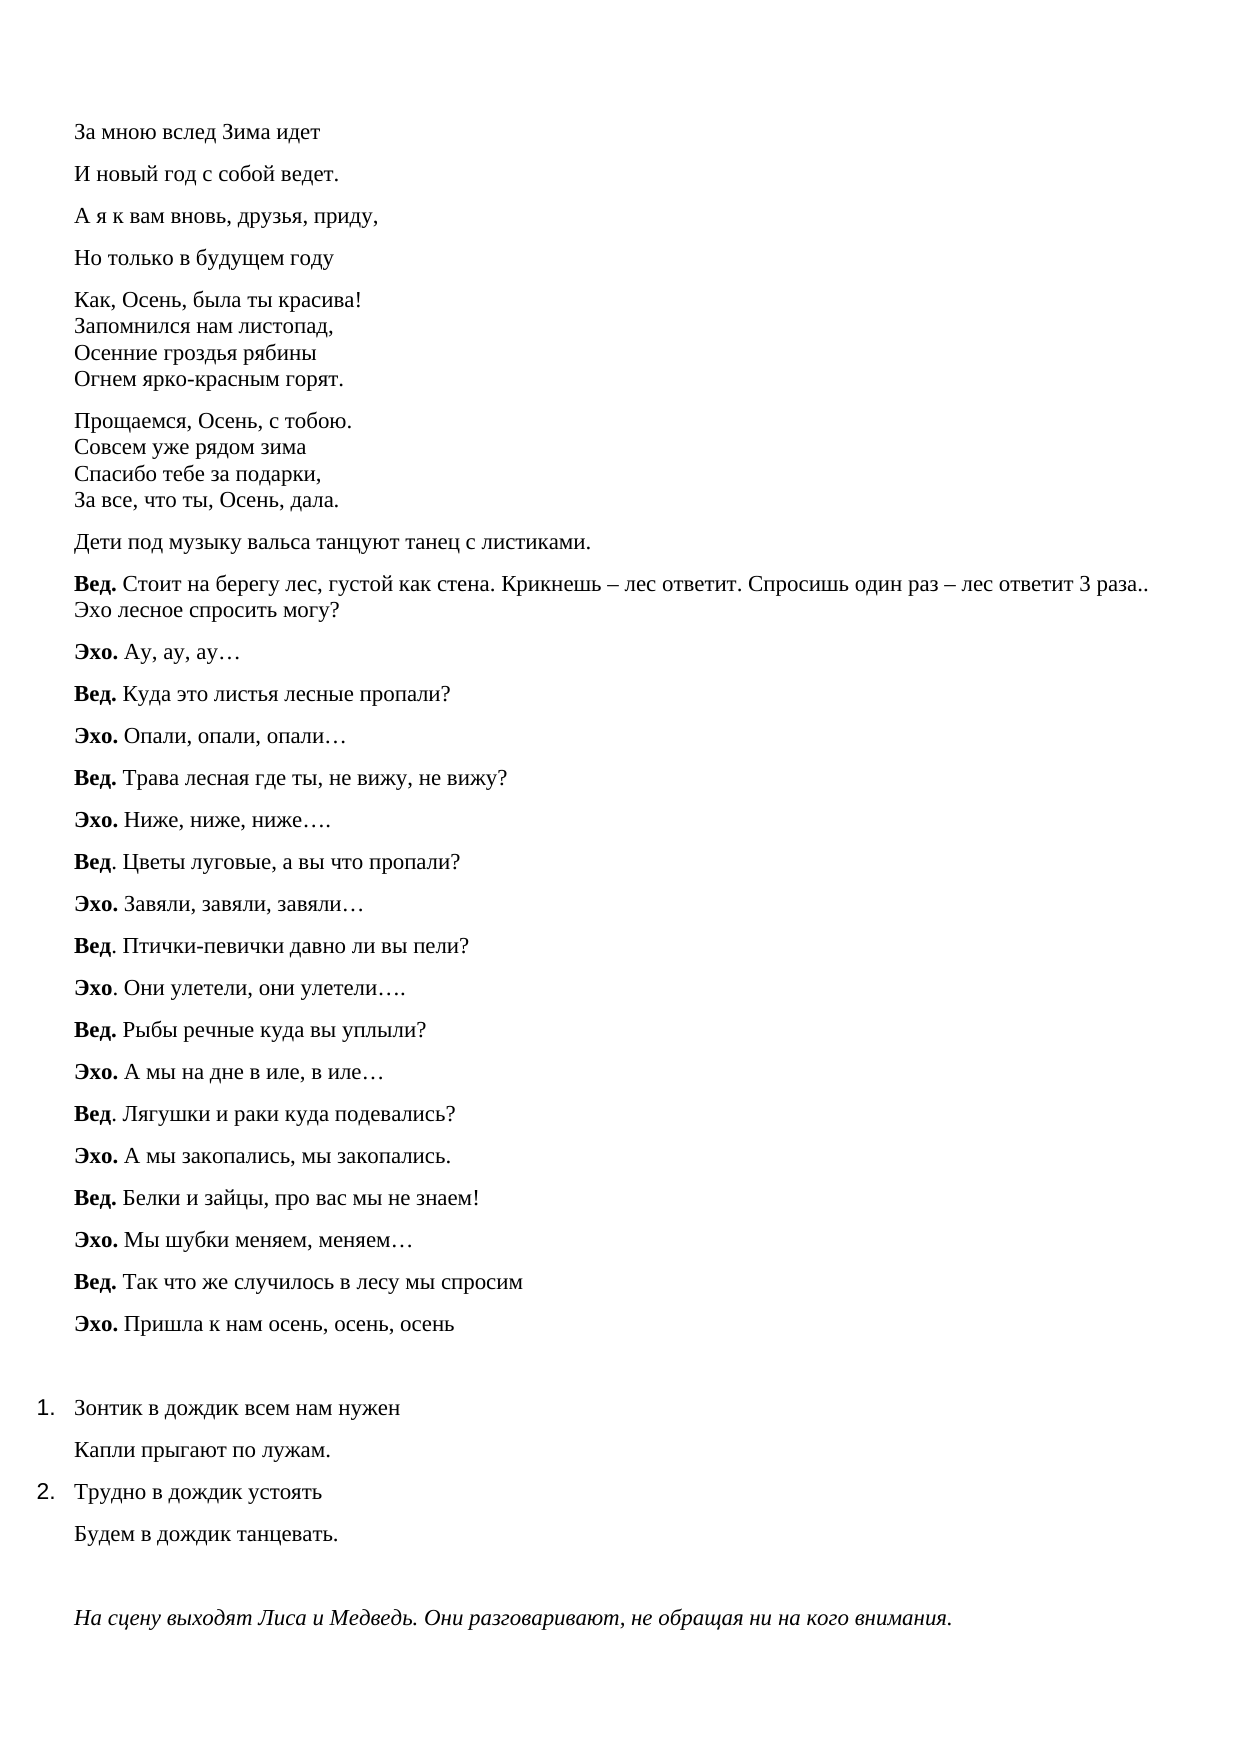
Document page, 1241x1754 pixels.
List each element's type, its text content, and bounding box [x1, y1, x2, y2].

text Будем в дождик танцевать. [74, 1520, 1152, 1547]
list Зонтик в дождик всем нам нужен [36, 1394, 1152, 1421]
text Эхо. Завяли, завяли, завяли… [74, 890, 1152, 917]
text Как, Осень, была ты красива! Запомнился нам листопад, Осенние гроздья рябины Огнем ярко-красным горят. [74, 286, 1152, 391]
text Капли прыгают по лужам. [74, 1436, 1152, 1462]
text Эхо. Пришла к нам осень, осень, осень [74, 1310, 1152, 1336]
text И новый год с собой ведет. [74, 160, 1152, 186]
text Эхо. А мы закопались, мы закопались. [74, 1142, 1152, 1168]
text Эхо. Они улетели, они улетели…. [74, 974, 1152, 1001]
text Эхо. Ау, ау, ау… [74, 638, 1152, 665]
text Вед. Так что же случилось в лесу мы спросим [74, 1268, 1152, 1294]
text За мною вслед Зима идет [74, 118, 1152, 144]
list Трудно в дождик устоять [36, 1478, 1152, 1504]
text Вед. Лягушки и раки куда подевались? [74, 1100, 1152, 1127]
text Эхо. А мы на дне в иле, в иле… [74, 1058, 1152, 1084]
text Дети под музыку вальса танцуют танец с листиками. [74, 528, 1152, 554]
text Вед. Птички-певички давно ли вы пели? [74, 932, 1152, 959]
text Вед. Стоит на берегу лес, густой как стена. Крикнешь – лес ответит. Спросишь один раз – лес ответит 3 раза.. Эхо лесное спросить могу? [74, 570, 1152, 623]
text Вед. Трава лесная где ты, не вижу, не вижу? [74, 764, 1152, 791]
text Эхо. Опали, опали, опали… [74, 722, 1152, 749]
text Вед. Куда это листья лесные пропали? [74, 680, 1152, 707]
text На сцену выходят Лиса и Медведь. Они разговаривают, не обращая ни на кого внимания. [74, 1604, 1152, 1631]
text Эхо. Ниже, ниже, ниже…. [74, 806, 1152, 833]
text Вед. Рыбы речные куда вы уплыли? [74, 1016, 1152, 1043]
text А я к вам вновь, друзья, приду, [74, 202, 1152, 228]
text Вед. Цветы луговые, а вы что пропали? [74, 848, 1152, 875]
text Вед. Белки и зайцы, про вас мы не знаем! [74, 1184, 1152, 1211]
text Прощаемся, Осень, с тобою. Совсем уже рядом зима Спасибо тебе за подарки, За все, что ты, Осень, дала. [74, 407, 1152, 512]
text Но только в будущем году [74, 244, 1152, 270]
text Эхо. Мы шубки меняем, меняем… [74, 1226, 1152, 1252]
